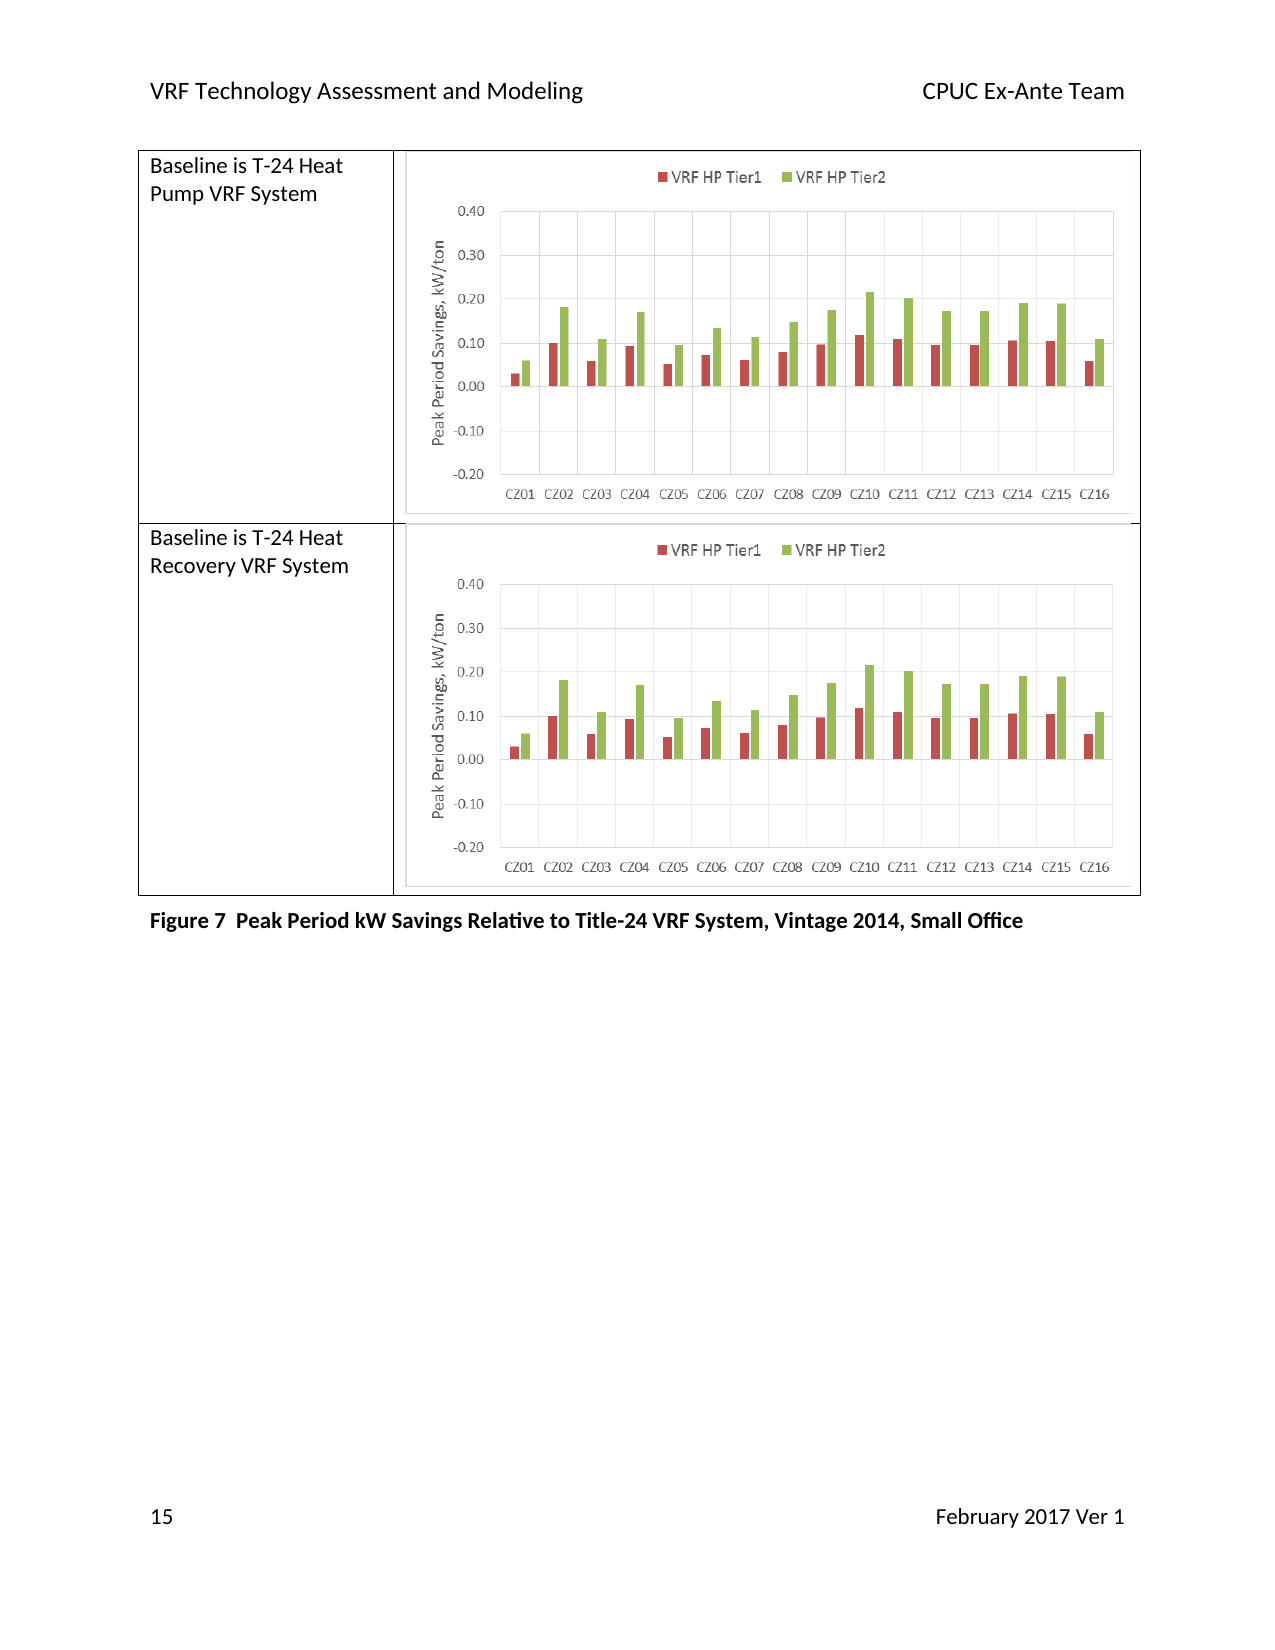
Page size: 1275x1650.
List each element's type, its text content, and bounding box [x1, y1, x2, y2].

table_header [394, 151, 1140, 522]
picture [405, 151, 1132, 514]
picture [405, 523, 1132, 887]
text Figure 7 Peak Period kW Savings Relative to Title-24 VRF System, Vintage 2014, Small Office [150, 906, 1153, 934]
table_header Baseline is T-24 Heat Pump VRF System [139, 151, 393, 522]
table_cell [394, 524, 1140, 895]
table_cell Baseline is T-24 Heat Recovery VRF System [139, 524, 393, 895]
